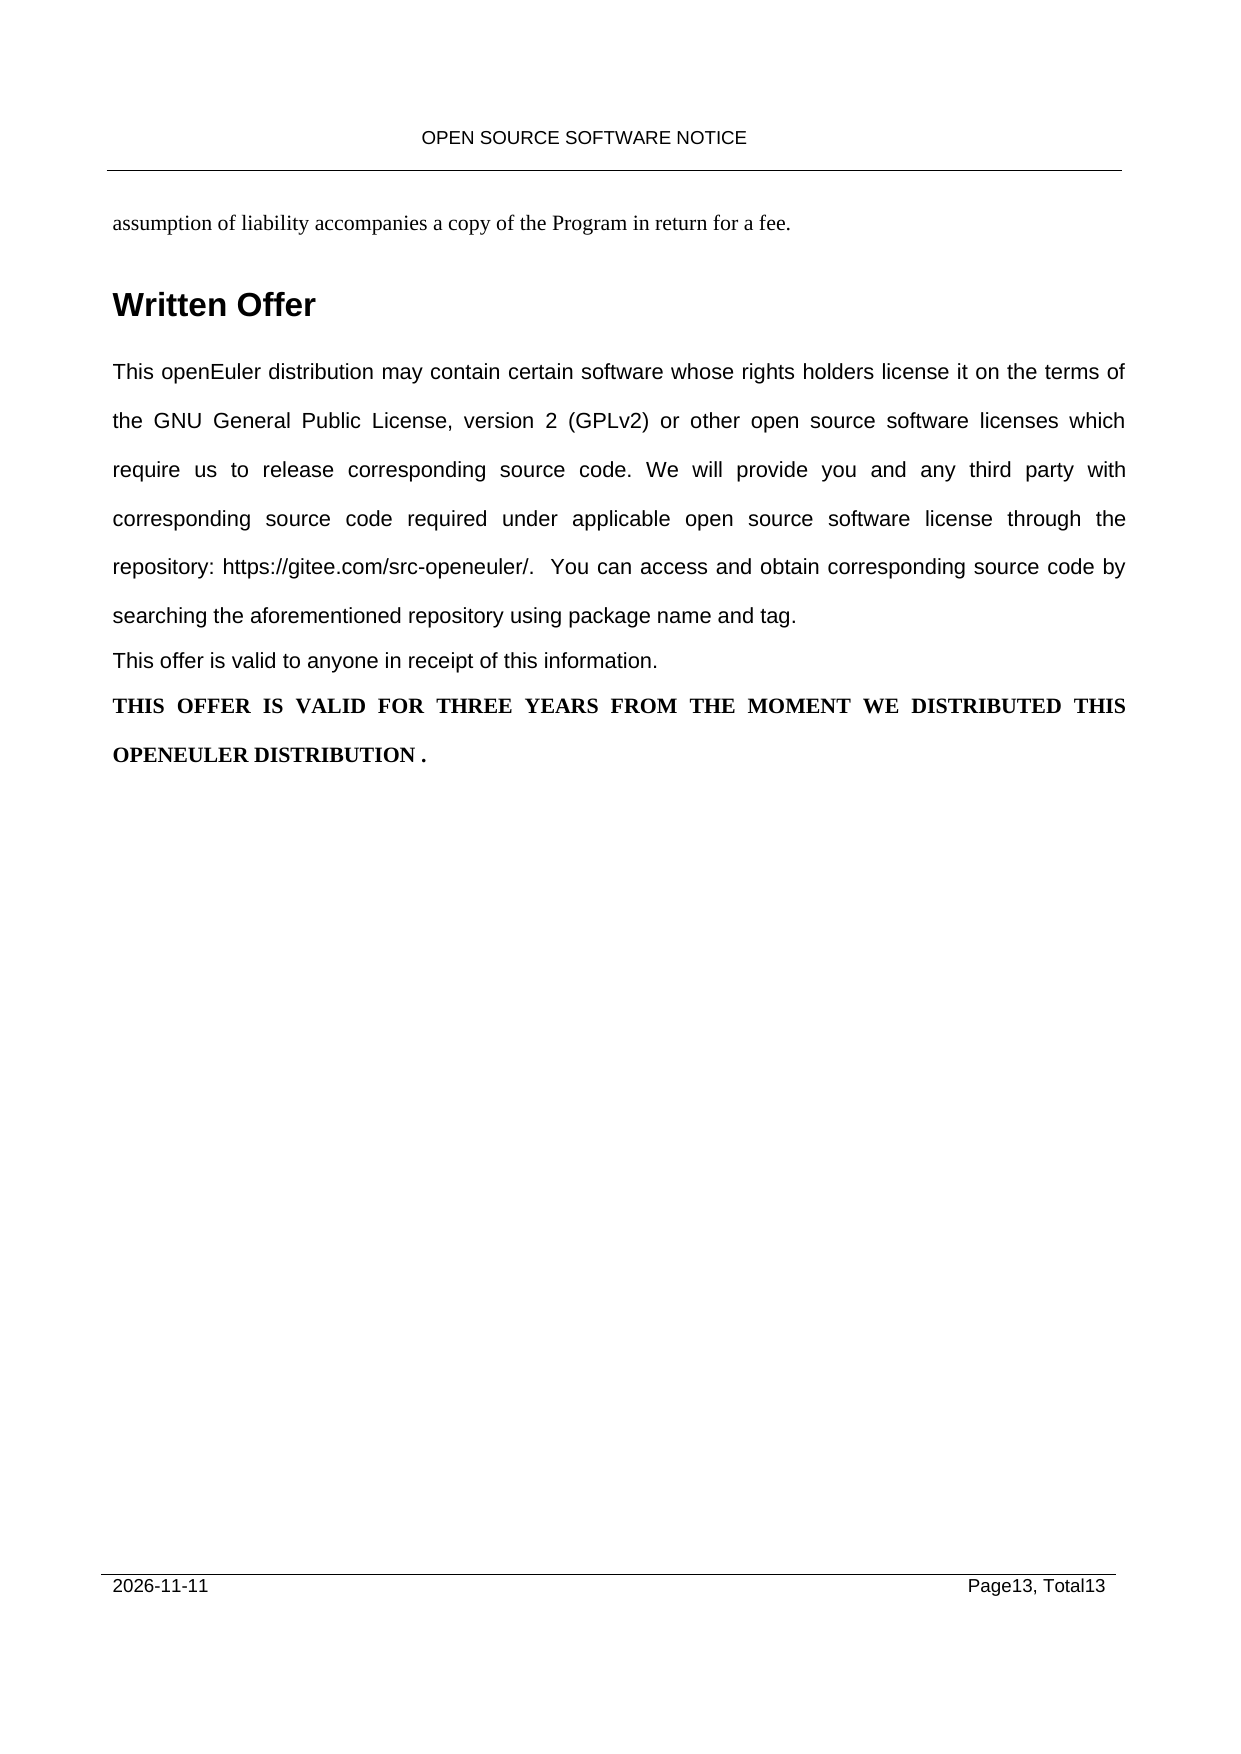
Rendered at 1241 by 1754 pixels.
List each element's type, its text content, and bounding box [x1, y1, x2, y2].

text THIS OFFER IS VALID FOR THREE YEARS FROM THE MOMENT WE DISTRIBUTED THIS OPENEULER DISTRIBUTION . [112, 689, 1128, 771]
text Written Offer [112, 271, 1128, 336]
text This offer is valid to anyone in receipt of this information. [112, 644, 1128, 677]
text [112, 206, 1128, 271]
text This openEuler distribution may contain certain software whose rights holders license it on the terms of the GNU General Public License, version 2 (GPLv2) or other open source software licenses which require us to release corresponding source code. We will provide you and any third party with corresponding source code required under applicable open source software license through the repository: https://gitee.com/src-openeuler/. You can access and obtain corresponding source code by searching the aforementioned repository using package name and tag. [112, 356, 1128, 632]
